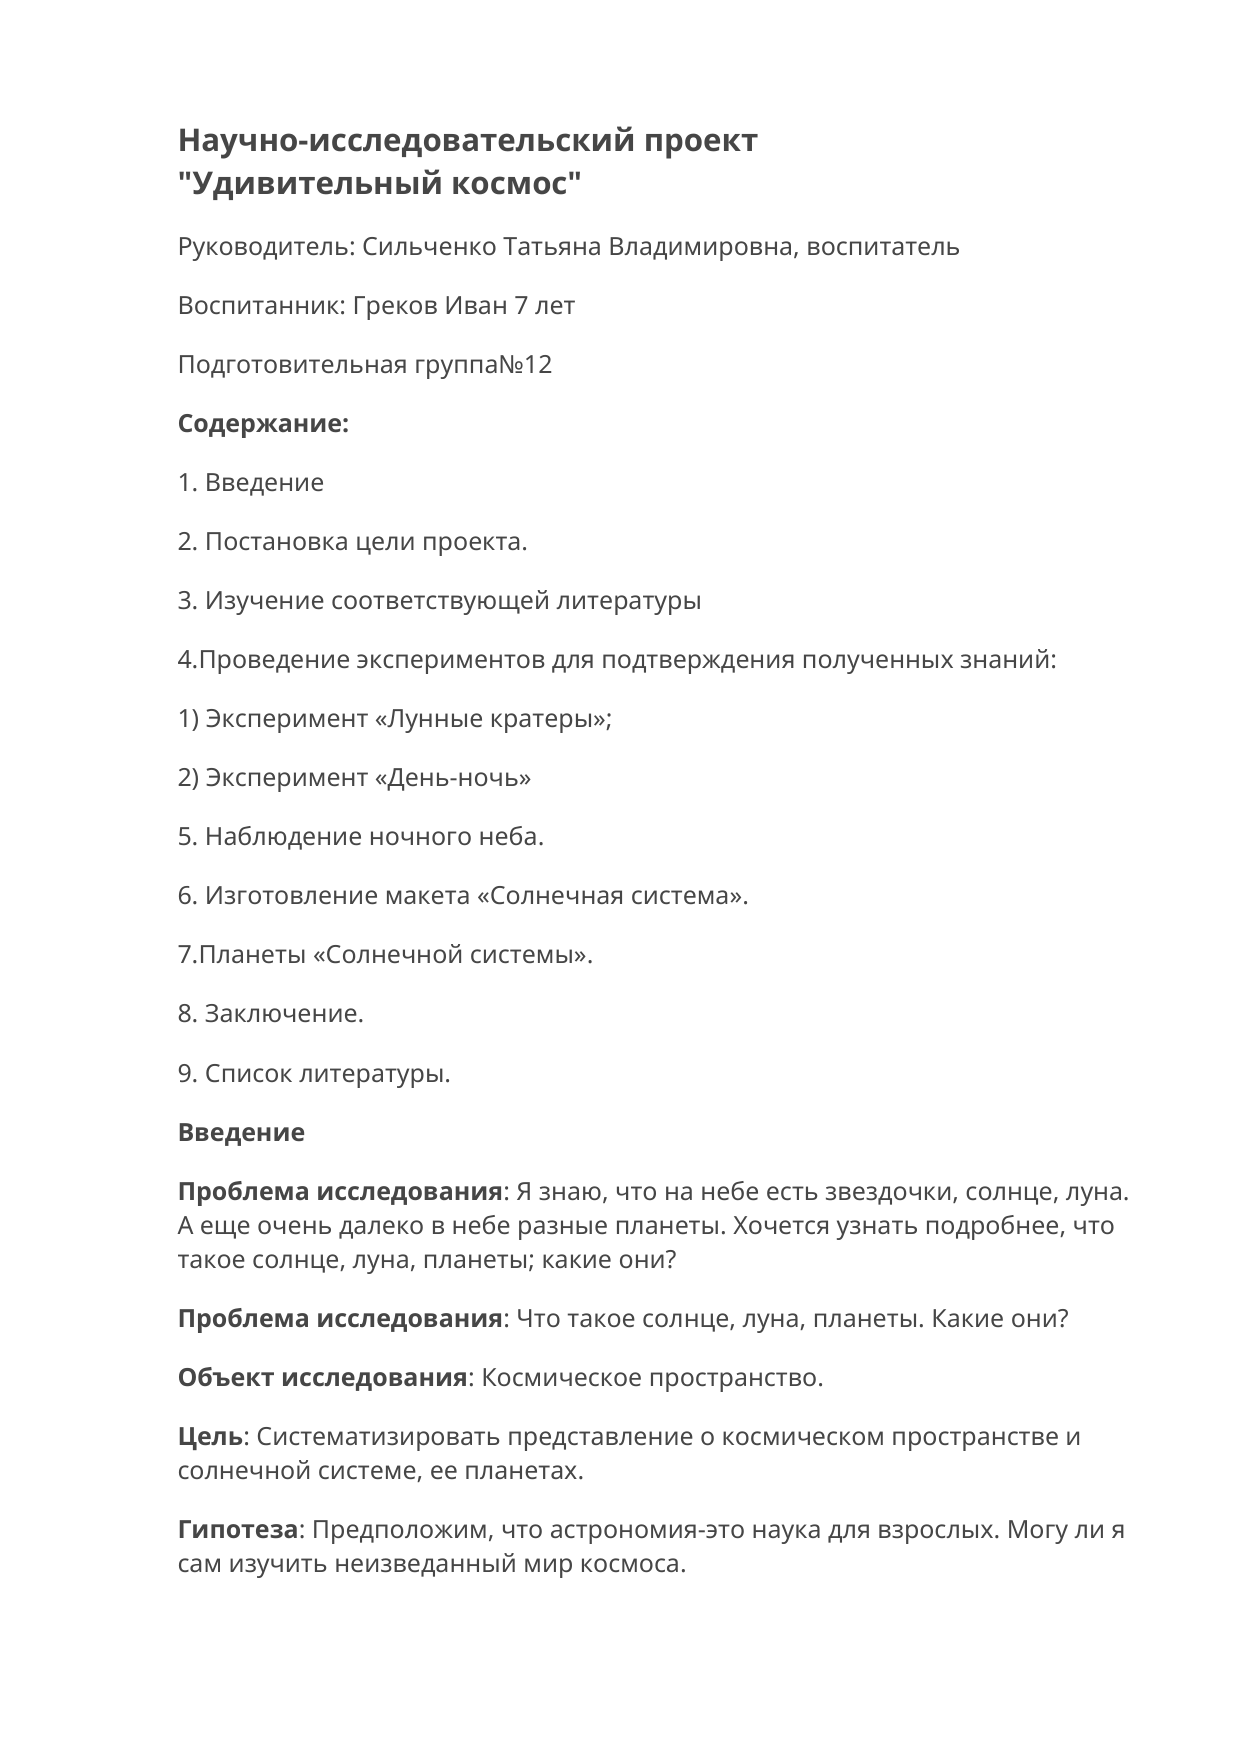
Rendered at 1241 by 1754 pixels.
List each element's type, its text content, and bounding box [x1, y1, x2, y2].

text 4.Проведение экспериментов для подтверждения полученных знаний: [177, 642, 1152, 676]
text Проблема исследования: Я знаю, что на небе есть звездочки, солнце, луна. А еще очень далеко в небе разные планеты. Хочется узнать подробнее, что такое солнце, луна, планеты; какие они? [177, 1173, 1152, 1276]
text 1. Введение [177, 464, 1152, 499]
text Объект исследования: Космическое пространство. [177, 1359, 1152, 1394]
text Проблема исследования: Что такое солнце, луна, планеты. Какие они? [177, 1301, 1152, 1334]
text 6. Изготовление макета «Солнечная система». [177, 878, 1152, 912]
text 5. Наблюдение ночного неба. [177, 819, 1152, 853]
text Подготовительная группа№12 [177, 346, 1152, 381]
text 3. Изучение соответствующей литературы [177, 583, 1152, 617]
text 2) Эксперимент «День-ночь» [177, 760, 1152, 794]
text Научно-исследовательский проект "Удивительный космос" [177, 118, 1152, 203]
text Содержание: [177, 406, 1152, 439]
text 8. Заключение. [177, 996, 1152, 1030]
text Воспитанник: Греков Иван 7 лет [177, 287, 1152, 321]
text Введение [177, 1114, 1152, 1148]
text 7.Планеты «Солнечной системы». [177, 937, 1152, 971]
text Гипотеза: Предположим, что астрономия-это наука для взрослых. Могу ли я сам изучить неизведанный мир космоса. [177, 1512, 1152, 1580]
text 9. Список литературы. [177, 1055, 1152, 1089]
text 1) Эксперимент «Лунные кратеры»; [177, 701, 1152, 735]
text Руководитель: Сильченко Татьяна Владимировна, воспитатель [177, 228, 1152, 262]
text 2. Постановка цели проекта. [177, 524, 1152, 558]
text Цель: Систематизировать представление о космическом пространстве и солнечной системе, ее планетах. [177, 1419, 1152, 1487]
